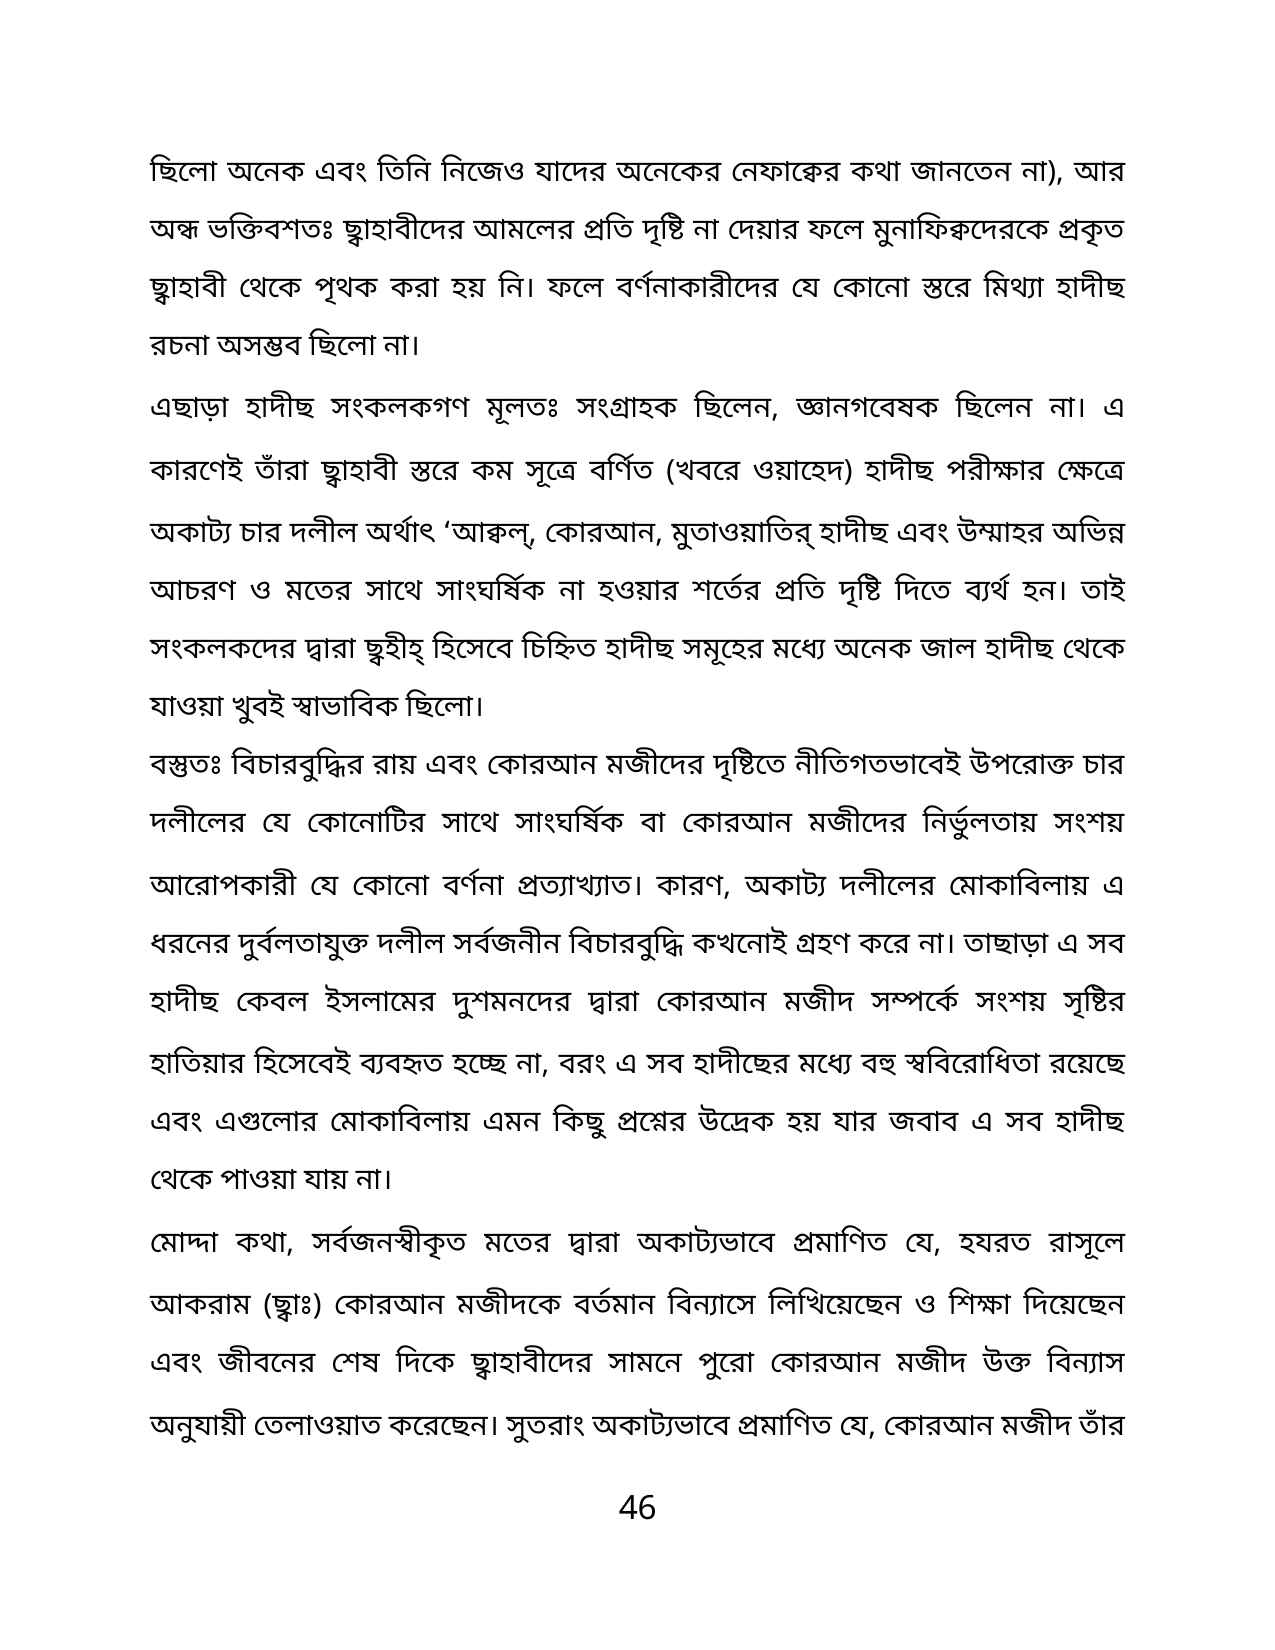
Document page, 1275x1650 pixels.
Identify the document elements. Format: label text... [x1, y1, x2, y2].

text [150, 150, 1125, 367]
text বস্তুতঃ বিচারবুদ্ধির রায় এবং কোরআন মজীদের দৃষ্টিতে নীতিগতভাবেই উপরোক্ত চার দলীলের যে কোনোটির সাথে সাংঘর্ষিক বা কোরআন মজীদের নির্ভুলতায় সংশয় আরোপকারী যে কোনো বর্ণনা প্রত্যাখ্যাত। কারণ, অকাট্য দলীলের মোকাবিলায় এ ধরনের দুর্বলতাযুক্ত দলীল সর্বজনীন বিচারবুদ্ধি কখনোই গ্রহণ করে না। তাছাড়া এ সব হাদীছ কেবল ইসলামের দুশমনদের দ্বারা কোরআন মজীদ সম্পর্কে সংশয় সৃষ্টির হাতিয়ার হিসেবেই ব্যবহৃত হচ্ছে না, বরং এ সব হাদীছের মধ্যে বহু স্ববিরোধিতা রয়েছে এবং এগুলোর মোকাবিলায় এমন কিছু প্রশ্নের উদ্রেক হয় যার জবাব এ সব হাদীছ থেকে পাওয়া যায় না। [150, 748, 1125, 1202]
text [150, 1221, 1125, 1447]
text এছাড়া হাদীছ সংকলকগণ মূলতঃ সংগ্রাহক ছিলেন, জ্ঞানগবেষক ছিলেন না। এ কারণেই তাঁরা ছ্বাহাবী স্তরে কম সূত্রে বর্ণিত (খবরে ওয়াহেদ) হাদীছ পরীক্ষার ক্ষেত্রে অকাট্য চার দলীল অর্থাৎ ‘আক্বল্, কোরআন, মুতাওয়াতির্ হাদীছ এবং উম্মাহর অভিন্ন আচরণ ও মতের সাথে সাংঘর্ষিক না হওয়ার শর্তের প্রতি দৃষ্টি দিতে ব্যর্থ হন। তাই সংকলকদের দ্বারা ছ্বহীহ্ হিসেবে চিহ্নিত হাদীছ সমূহের মধ্যে অনেক জাল হাদীছ থেকে যাওয়া খুবই স্বাভাবিক ছিলো। [150, 386, 1125, 728]
